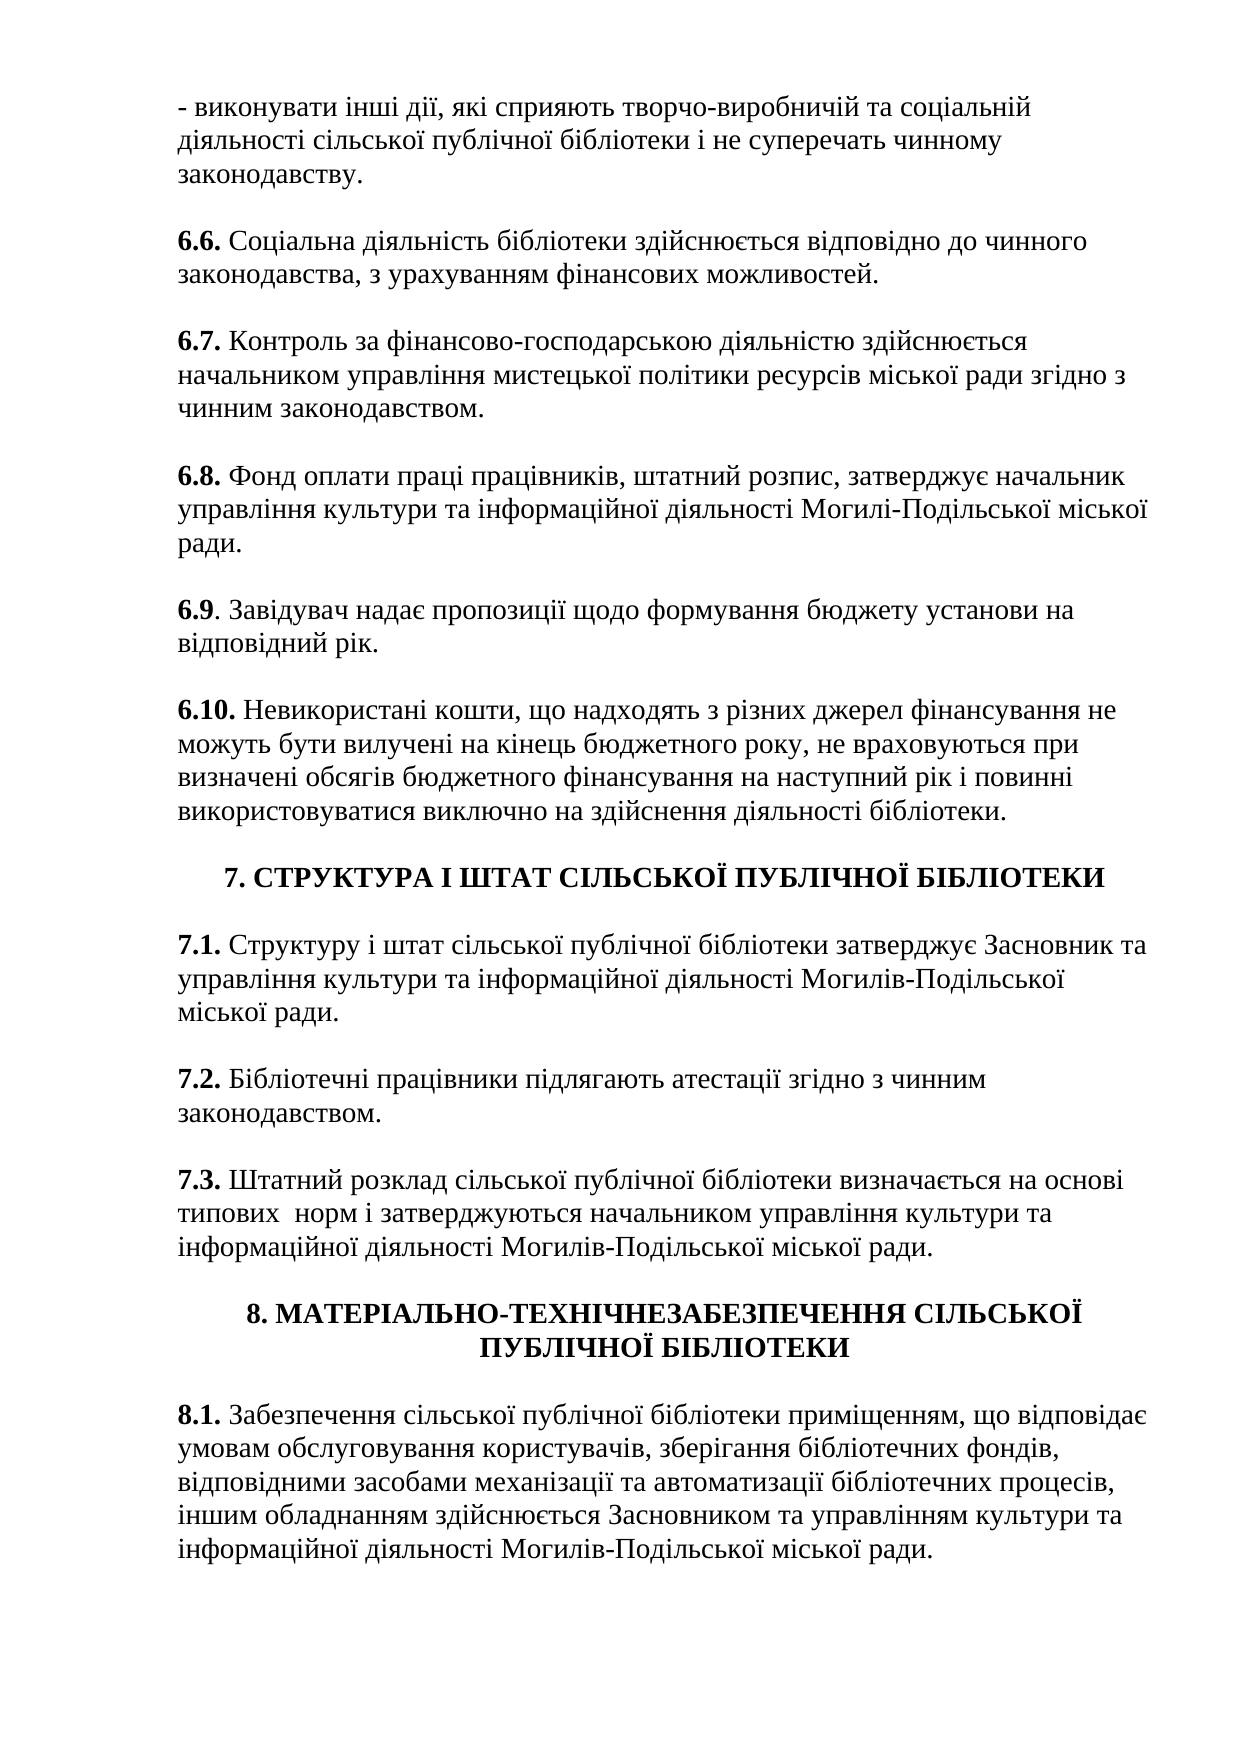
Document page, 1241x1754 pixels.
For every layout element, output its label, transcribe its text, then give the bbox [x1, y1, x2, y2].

text - виконувати інші дії, які сприяють творчо-виробничій та соціальній діяльності сільської публічної бібліотеки і не суперечать чинному законодавству. [177, 89, 1152, 189]
text 7.2. Бібліотечні працівники підлягають атестації згідно з чинним законодавством. [177, 1061, 1152, 1128]
text 7.3. Штатний розклад сільської публічної бібліотеки визначається на основі типових норм і затверджуються начальником управління культури та інформаційної діяльності Могилів-Подільської міської ради. [177, 1162, 1152, 1263]
text 6.7. Контроль за фінансово-господарською діяльністю здійснюється начальником управління мистецької політики ресурсів міської ради згідно з чинним законодавством. [177, 323, 1152, 424]
text 6.9. Завідувач надає пропозиції щодо формування бюджету установи на відповідний рік. [177, 592, 1152, 659]
text 7.1. Структуру і штат сільської публічної бібліотеки затверджує Засновник та управління культури та інформаційної діяльності Могилів-Подільської міської ради. [177, 927, 1152, 1028]
text 8.1. Забезпечення сільської публічної бібліотеки приміщенням, що відповідає умовам обслуговування користувачів, зберігання бібліотечних фондів, відповідними засобами механізації та автоматизації бібліотечних процесів, іншим обладнанням здійснюється Засновником та управлінням культури та інформаційної діяльності Могилів-Подільської міської ради. [177, 1397, 1152, 1564]
text 6.6. Соціальна діяльність бібліотеки здійснюється відповідно до чинного законодавства, з урахуванням фінансових можливостей. [177, 223, 1152, 290]
text 6.8. Фонд оплати праці працівників, штатний розпис, затверджує начальник управління культури та інформаційної діяльності Могилі-Подільської міської ради. [177, 458, 1152, 558]
text 7. СТРУКТУРА І ШТАТ СІЛЬСЬКОЇ ПУБЛІЧНОЇ БІБЛІОТЕКИ [177, 860, 1152, 894]
text 8. МАТЕРІАЛЬНО-ТЕХНІЧНЕЗАБЕЗПЕЧЕННЯ СІЛЬСЬКОЇ ПУБЛІЧНОЇ БІБЛІОТЕКИ [177, 1296, 1152, 1363]
text 6.10. Невикористані кошти, що надходять з різних джерел фінансування не можуть бути вилучені на кінець бюджетного року, не враховуються при визначені обсягів бюджетного фінансування на наступний рік і повинні використовуватися виключно на здійснення діяльності бібліотеки. [177, 692, 1152, 827]
